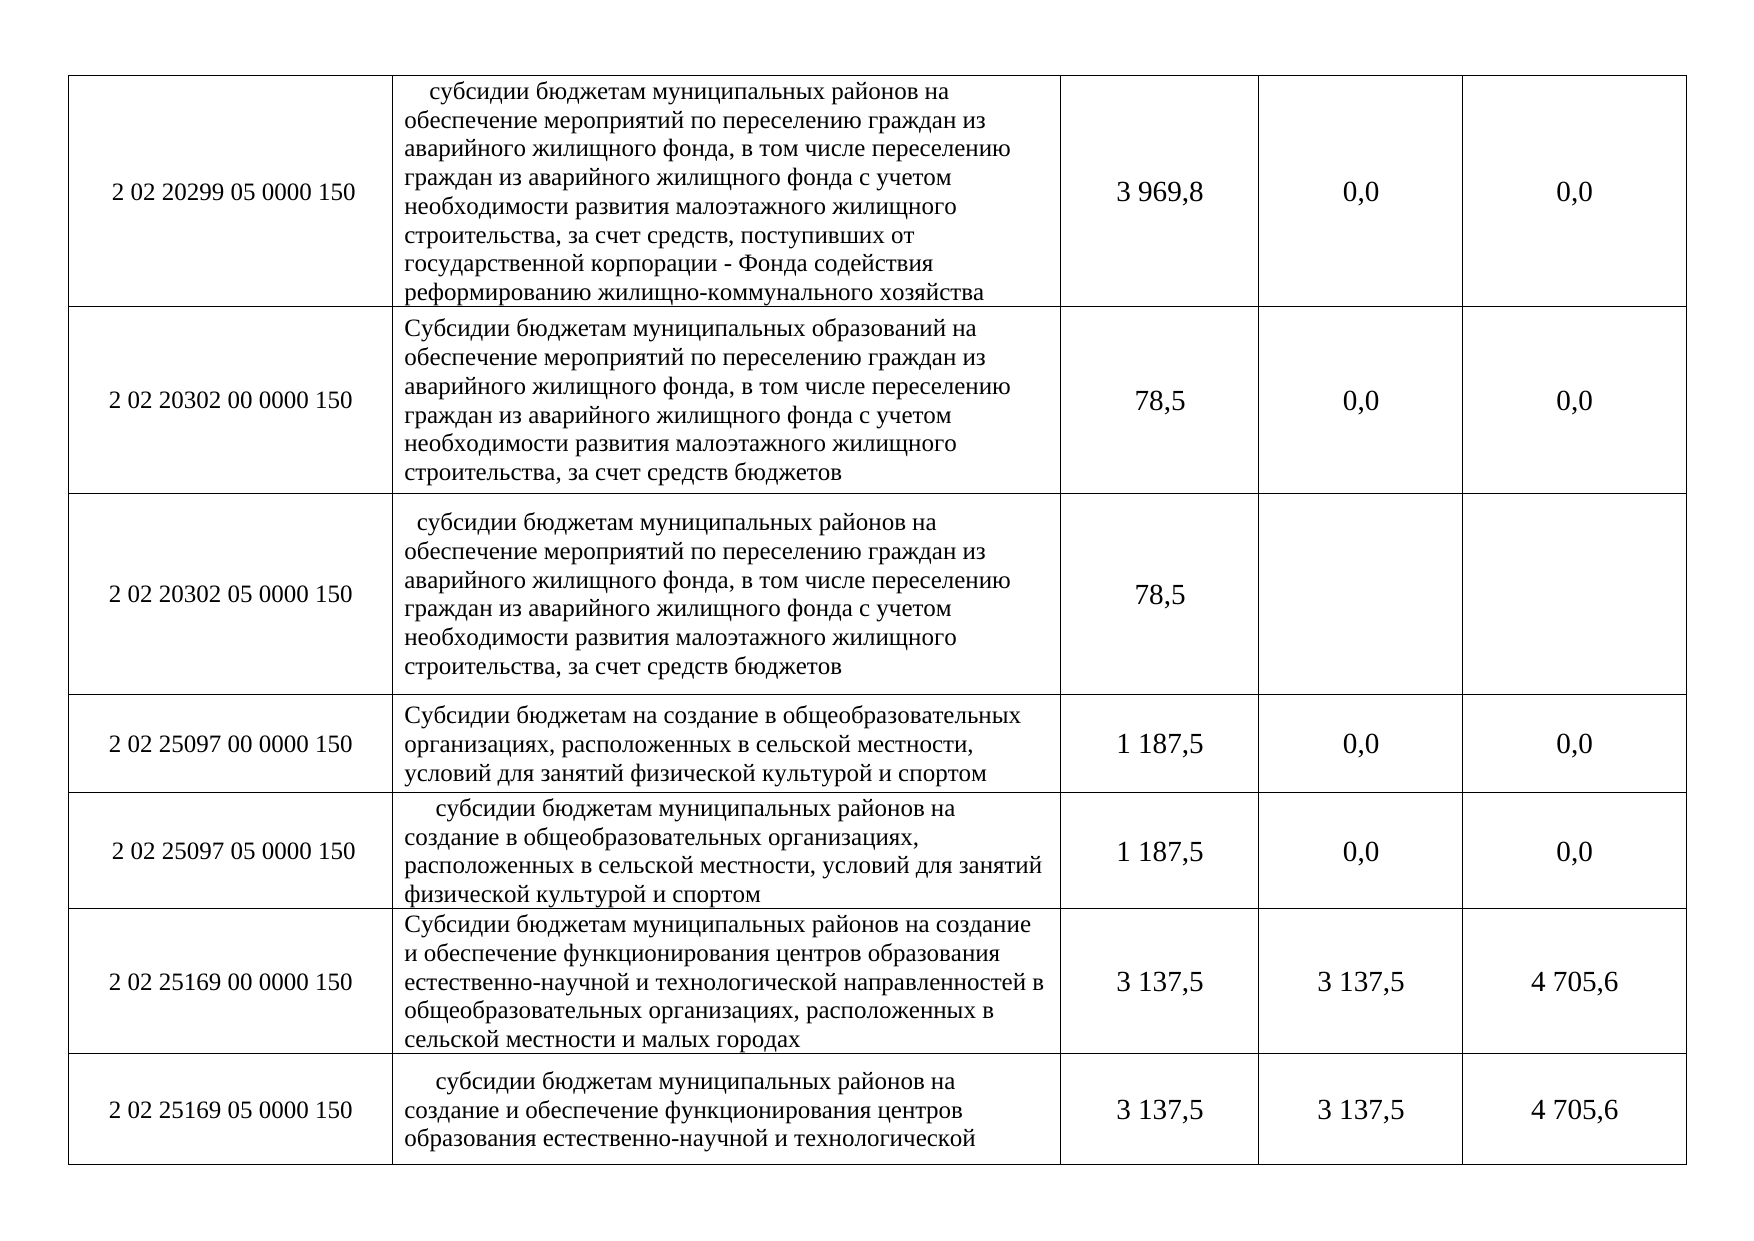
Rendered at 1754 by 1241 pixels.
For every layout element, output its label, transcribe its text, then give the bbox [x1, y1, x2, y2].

table_cell 1 187,5 [1061, 793, 1258, 908]
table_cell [393, 1054, 1060, 1164]
table_cell Субсидии бюджетам муниципальных образований на обеспечение мероприятий по переселению граждан из аварийного жилищного фонда, в том числе переселению граждан из аварийного жилищного фонда с учетом необходимости развития малоэтажного жилищного строительства, за счет средств бюджетов [393, 307, 1060, 492]
table_cell 3 137,5 [1259, 909, 1462, 1053]
table_cell 2 02 20299 05 0000 150 [69, 76, 392, 306]
table_cell субсидии бюджетам муниципальных районов на обеспечение мероприятий по переселению граждан из аварийного жилищного фонда, в том числе переселению граждан из аварийного жилищного фонда с учетом необходимости развития малоэтажного жилищного строительства, за счет средств бюджетов [393, 494, 1060, 694]
table_cell [1259, 494, 1462, 694]
table_cell [1463, 494, 1686, 694]
table_cell 3 137,5 [1259, 1054, 1462, 1164]
table_cell 2 02 25169 00 0000 150 [69, 909, 392, 1053]
table_cell 0,0 [1259, 307, 1462, 492]
table_cell 4 705,6 [1463, 909, 1686, 1053]
table_cell 0,0 [1463, 307, 1686, 492]
table_cell 3 137,5 [1061, 909, 1258, 1053]
table_cell 0,0 [1259, 793, 1462, 908]
table_cell 78,5 [1061, 307, 1258, 492]
table_cell субсидии бюджетам муниципальных районов на обеспечение мероприятий по переселению граждан из аварийного жилищного фонда, в том числе переселению граждан из аварийного жилищного фонда с учетом необходимости развития малоэтажного жилищного строительства, за счет средств, поступивших от государственной корпорации - Фонда содействия реформированию жилищно-коммунального хозяйства [393, 76, 1060, 306]
table_cell 2 02 20302 00 0000 150 [69, 307, 392, 492]
table_cell 4 705,6 [1463, 1054, 1686, 1164]
table_cell 2 02 25097 00 0000 150 [69, 695, 392, 792]
table_cell 1 187,5 [1061, 695, 1258, 792]
table_cell 3 137,5 [1061, 1054, 1258, 1164]
table_cell 3 969,8 [1061, 76, 1258, 306]
table_cell Субсидии бюджетам на создание в общеобразовательных организациях, расположенных в сельской местности, условий для занятий физической культурой и спортом [393, 695, 1060, 792]
table_cell Субсидии бюджетам муниципальных районов на создание и обеспечение функционирования центров образования естественно-научной и технологической направленностей в общеобразовательных организациях, расположенных в сельской местности и малых городах [393, 909, 1060, 1053]
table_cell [69, 1054, 392, 1164]
table_cell 2 02 25097 05 0000 150 [69, 793, 392, 908]
table_cell 0,0 [1463, 793, 1686, 908]
table_cell 2 02 20302 05 0000 150 [69, 494, 392, 694]
table_cell 0,0 [1463, 76, 1686, 306]
table_cell 0,0 [1259, 695, 1462, 792]
table_cell 0,0 [1463, 695, 1686, 792]
table_cell 78,5 [1061, 494, 1258, 694]
table_cell 0,0 [1259, 76, 1462, 306]
table_cell субсидии бюджетам муниципальных районов на создание в общеобразовательных организациях, расположенных в сельской местности, условий для занятий физической культурой и спортом [393, 793, 1060, 908]
